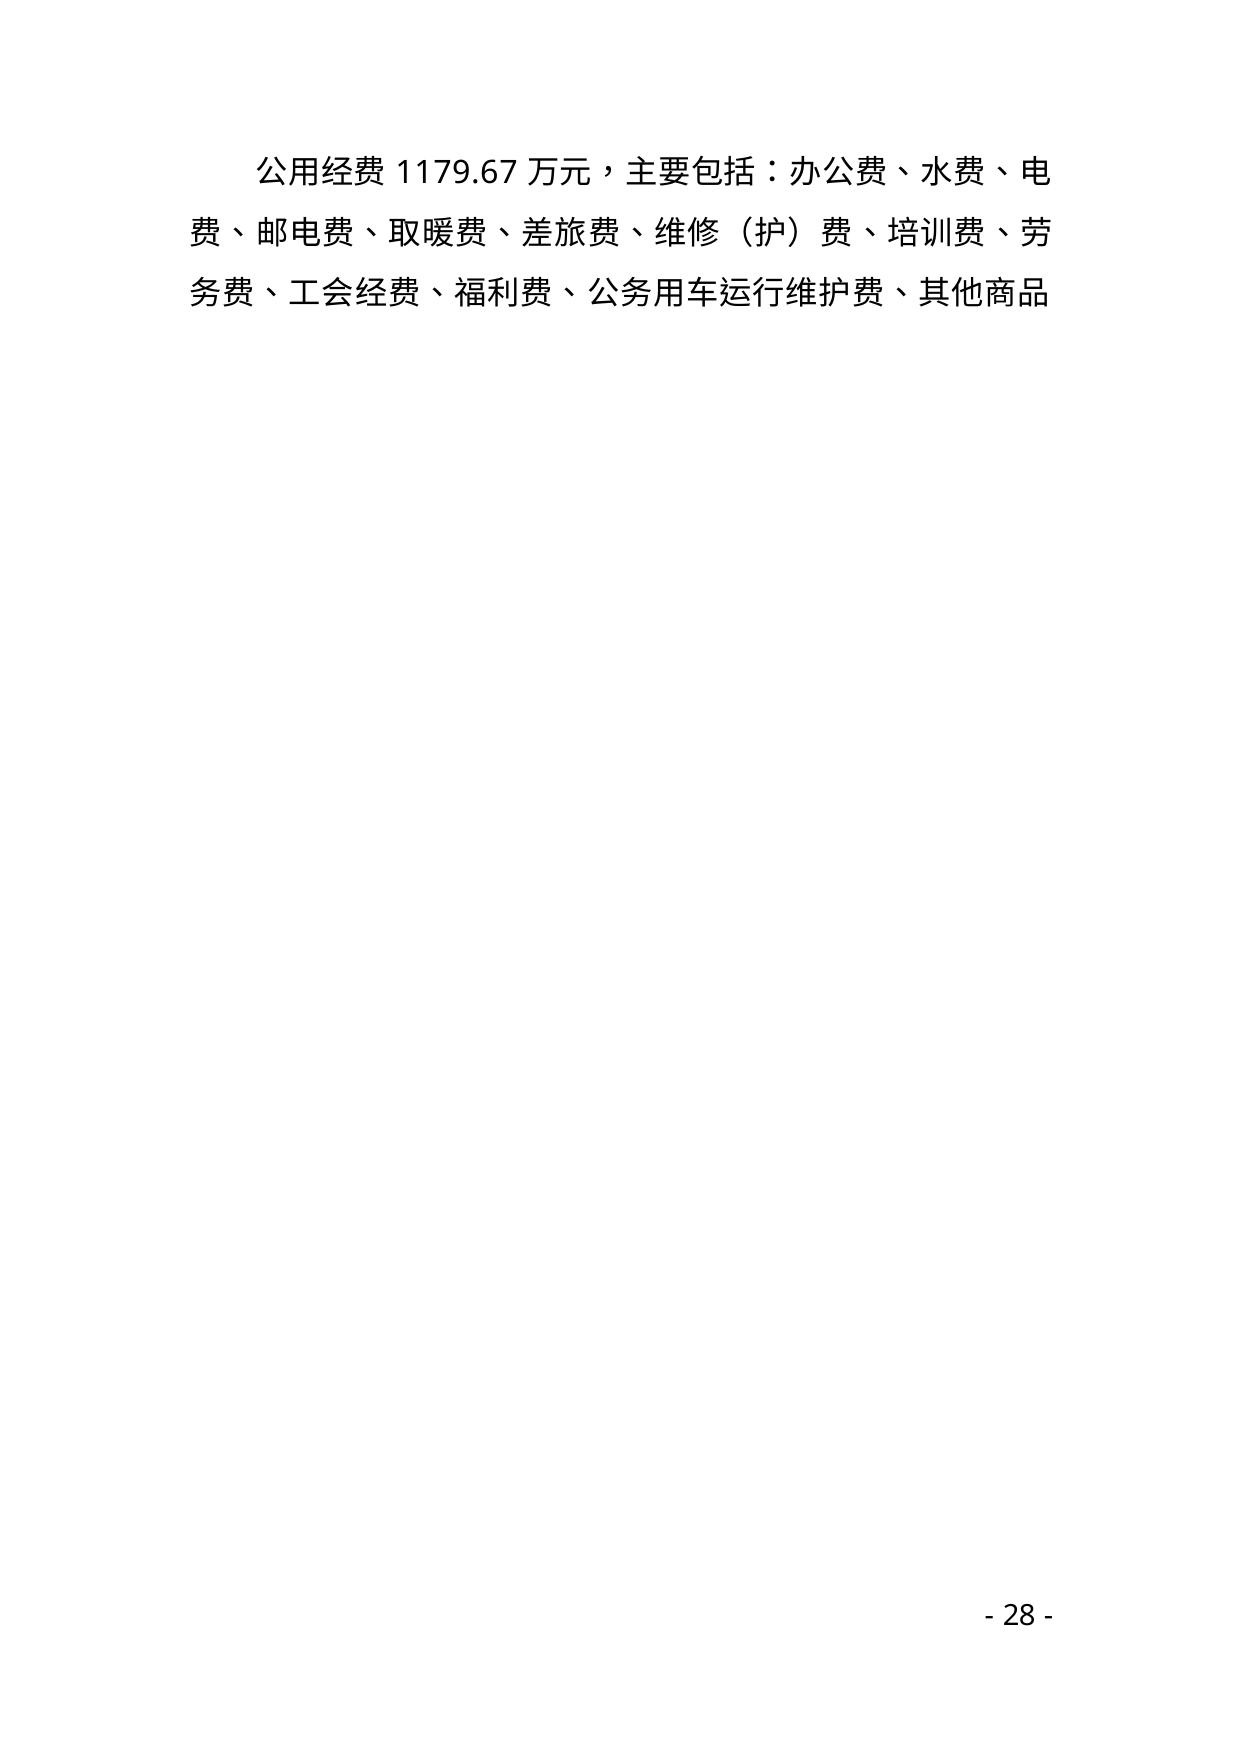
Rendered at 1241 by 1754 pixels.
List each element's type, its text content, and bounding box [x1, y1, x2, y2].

text 公用经费 1179.67 万元，主要包括：办公费、水费、电 费、邮电费、取暖费、差旅费、维修（护）费、培训费、劳 务费、工会经费、福利费、公务用车运行维护费、其他商品 [189, 149, 1053, 314]
